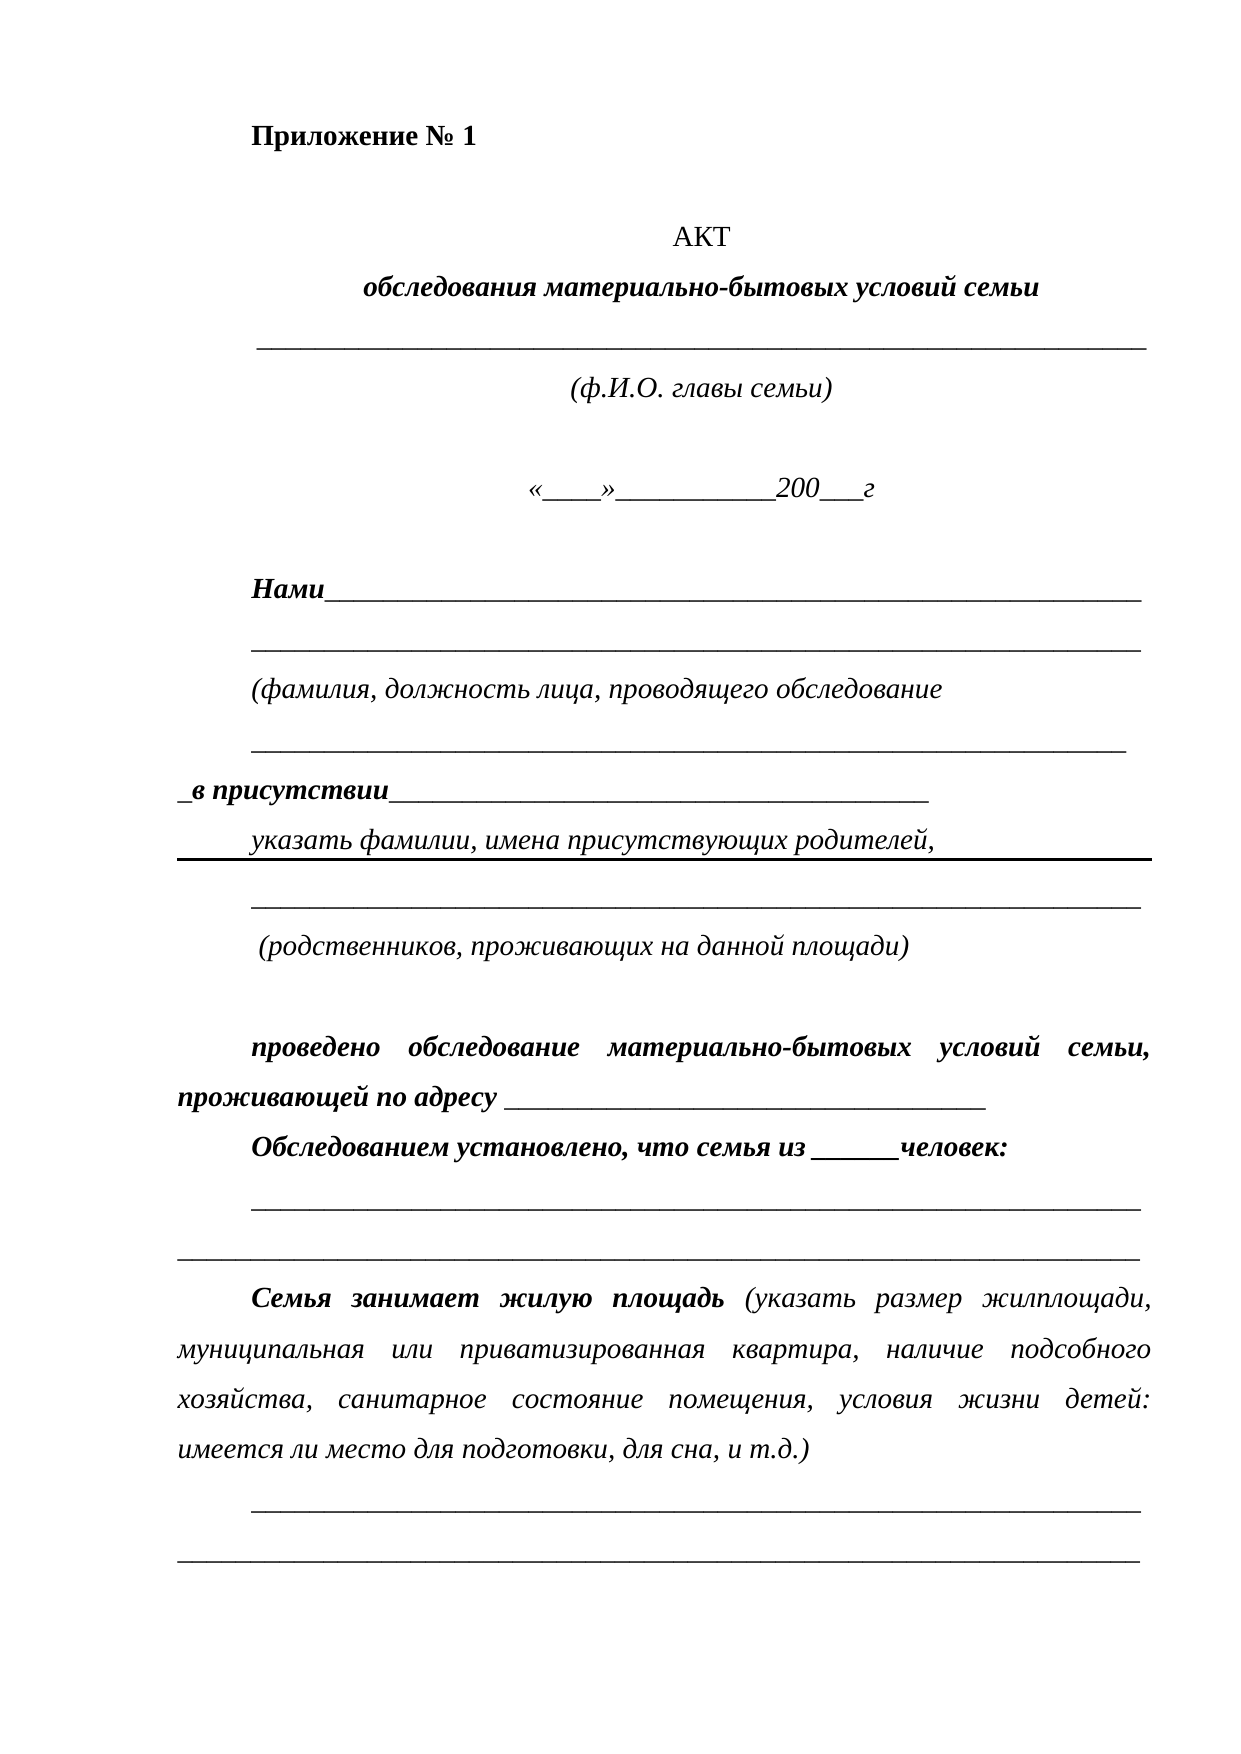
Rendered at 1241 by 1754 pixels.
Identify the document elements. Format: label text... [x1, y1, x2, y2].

text (ф.И.О. главы семьи) [177, 370, 1152, 403]
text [177, 1482, 1152, 1566]
text проведено обследование материально-бытовых условий семьи, проживающей по адресу _________________________________ [177, 1029, 1152, 1113]
text обследования материально-бытовых условий семьи [177, 269, 1152, 303]
text Обследованием установлено, что семья из ______человек: [177, 1129, 1152, 1163]
text Приложение № 1 [177, 118, 1152, 152]
text Нами________________________________________________________ [177, 571, 1152, 604]
text (фамилия, должность лица, проводящего обследование [177, 672, 1152, 705]
text Семья занимает жилую площадь (указать размер жилплощади, муниципальная или приватизированная квартира, наличие подсобного хозяйства, санитарное состояние помещения, условия жизни детей: имеется ли место для подготовки, для сна, и т.д.) [177, 1281, 1152, 1465]
text _____________________________________________________________в присутствии_____________________________________ [177, 722, 1152, 806]
text «____»___________200___г [177, 470, 1152, 504]
text _____________________________________________________________ [177, 878, 1152, 912]
text _______________________________________________________________________________________________________________________________ [177, 1180, 1152, 1264]
title АКТ [177, 219, 1152, 252]
text (родственников, проживающих на данной площади) [177, 928, 1152, 962]
text _____________________________________________________________ [177, 621, 1152, 655]
text _____________________________________________________________ [177, 319, 1152, 353]
text указать фамилии, имена присутствующих родителей, [177, 822, 1152, 858]
